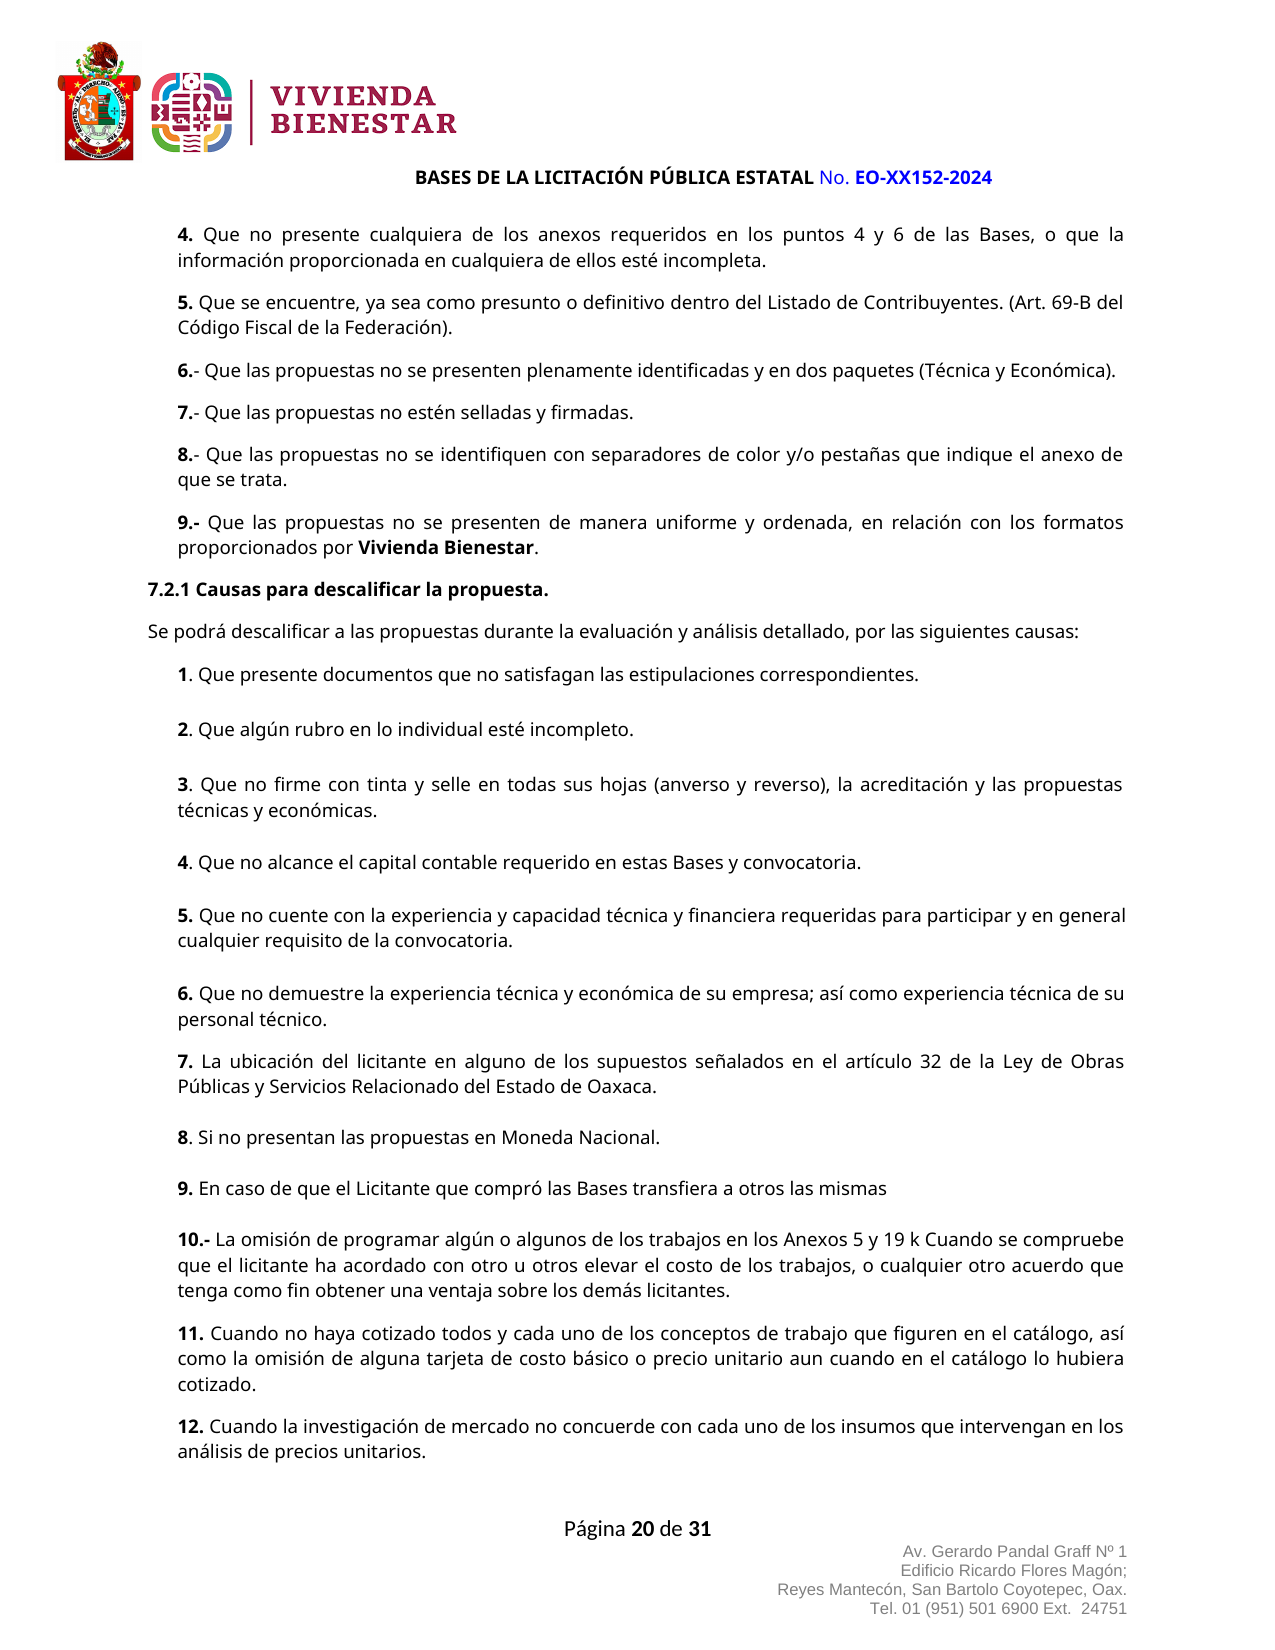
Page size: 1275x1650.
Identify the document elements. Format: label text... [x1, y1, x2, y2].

text 5. Que no cuente con la experiencia y capacidad técnica y financiera requeridas para participar y en general cualquier requisito de la convocatoria. [177, 902, 1127, 953]
text 8.- Que las propuestas no se identifiquen con separadores de color y/o pestañas que indique el anexo de que se trata. [177, 441, 1125, 492]
text 4. Que no alcance el capital contable requerido en estas Bases y convocatoria. [177, 849, 1127, 875]
picture [55, 41, 143, 163]
text Se podrá descalificar a las propuestas durante la evaluación y análisis detallado, por las siguientes causas: [148, 619, 1125, 644]
text 10.- La omisión de programar algún o algunos de los trabajos en los Anexos 5 y 19 k Cuando se compruebe que el licitante ha acordado con otro u otros elevar el costo de los trabajos, o cualquier otro acuerdo que tenga como fin obtener una ventaja sobre los demás licitantes. [177, 1227, 1125, 1303]
text 3. Que no firme con tinta y selle en todas sus hojas (anverso y reverso), la acreditación y las propuestas técnicas y económicas. [177, 771, 1125, 822]
text 4. Que no presente cualquiera de los anexos requeridos en los puntos 4 y 6 de las Bases, o que la información proporcionada en cualquiera de ellos esté incompleta. [177, 221, 1125, 272]
text 7.2.1 Causas para descalificar la propuesta. [148, 577, 1125, 602]
text 7.- Que las propuestas no estén selladas y firmadas. [177, 399, 1125, 424]
text 6. Que no demuestre la experiencia técnica y económica de su empresa; así como experiencia técnica de su personal técnico. [177, 980, 1125, 1031]
text 2. Que algún rubro en lo individual esté incompleto. [177, 716, 1125, 742]
picture [147, 64, 473, 161]
text 9.- Que las propuestas no se presenten de manera uniforme y ordenada, en relación con los formatos proporcionados por Vivienda Bienestar. [177, 509, 1125, 560]
text 9. En caso de que el Licitante que compró las Bases transfiera a otros las mismas [177, 1176, 1098, 1201]
text 6.- Que las propuestas no se presenten plenamente identificadas y en dos paquetes (Técnica y Económica). [177, 357, 1125, 382]
text 1. Que presente documentos que no satisfagan las estipulaciones correspondientes. [177, 661, 1125, 687]
text 8. Si no presentan las propuestas en Moneda Nacional. [177, 1124, 1125, 1150]
text 5. Que se encuentre, ya sea como presunto o definitivo dentro del Listado de Contribuyentes. (Art. 69-B del Código Fiscal de la Federación). [177, 289, 1125, 340]
text 12. Cuando la investigación de mercado no concuerde con cada uno de los insumos que intervengan en los análisis de precios unitarios. [177, 1413, 1125, 1464]
text 11. Cuando no haya cotizado todos y cada uno de los conceptos de trabajo que figuren en el catálogo, así como la omisión de alguna tarjeta de costo básico o precio unitario aun cuando en el catálogo lo hubiera cotizado. [177, 1320, 1125, 1396]
text 7. La ubicación del licitante en alguno de los supuestos señalados en el artículo 32 de la Ley de Obras Públicas y Servicios Relacionado del Estado de Oaxaca. [177, 1048, 1125, 1099]
